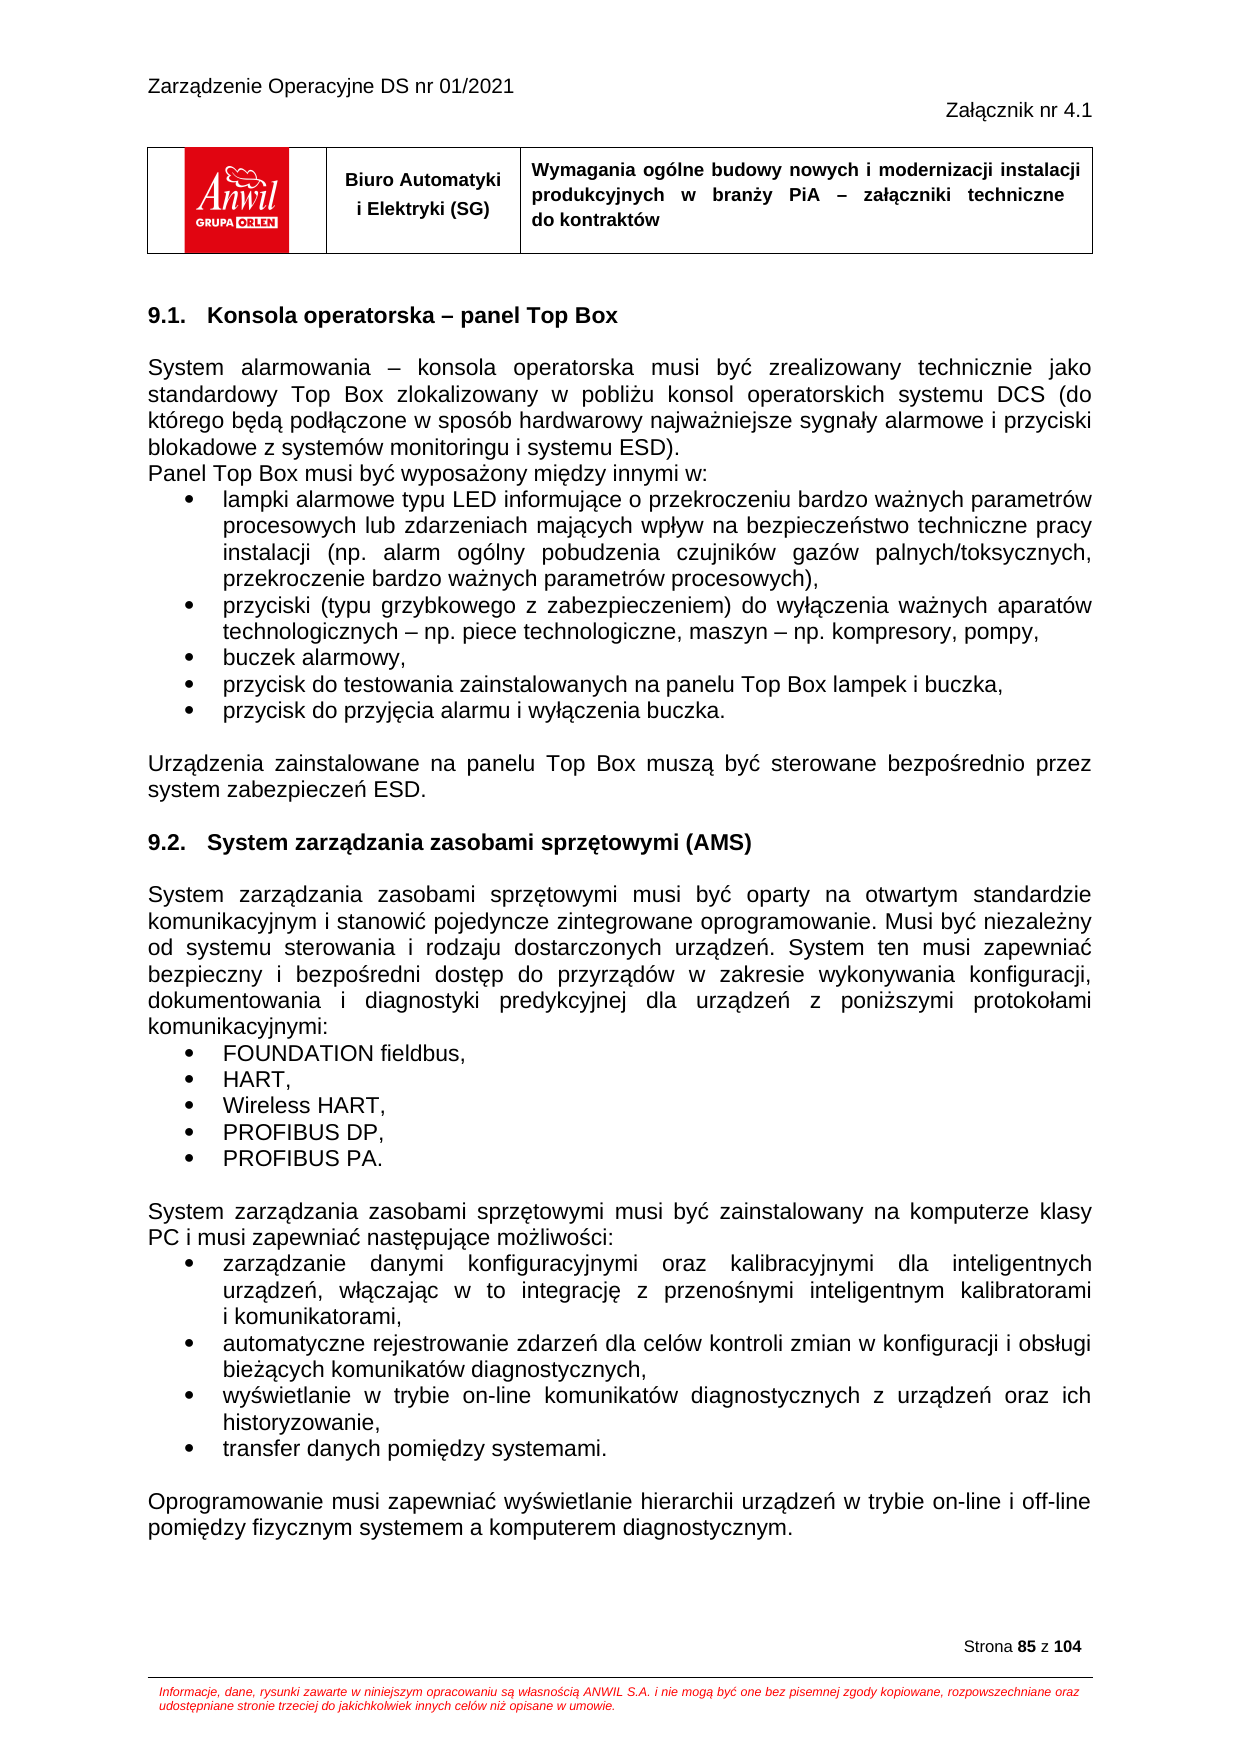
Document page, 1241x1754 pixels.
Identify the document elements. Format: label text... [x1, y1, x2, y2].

list transfer danych pomiędzy systemami. [185, 1435, 1092, 1461]
list automatyczne rejestrowanie zdarzeń dla celów kontroli zmian w konfiguracji i obsługi bieżących komunikatów diagnostycznych, [185, 1329, 1092, 1382]
text Oprogramowanie musi zapewniać wyświetlanie hierarchii urządzeń w trybie on-line i off-line pomiędzy fizycznym systemem a komputerem diagnostycznym. [148, 1488, 1092, 1540]
list przyciski (typu grzybkowego z zabezpieczeniem) do wyłączenia ważnych aparatów technologicznych – np. piece technologiczne, maszyn – np. kompresory, pompy, [185, 592, 1092, 644]
subtitle System zarządzania zasobami sprzętowymi (AMS) [148, 829, 1092, 855]
text System zarządzania zasobami sprzętowymi musi być zainstalowany na komputerze klasy PC i musi zapewniać następujące możliwości: [148, 1198, 1092, 1250]
list wyświetlanie w trybie on-line komunikatów diagnostycznych z urządzeń oraz ich historyzowanie, [185, 1382, 1092, 1435]
list zarządzanie danymi konfiguracyjnymi oraz kalibracyjnymi dla inteligentnych urządzeń, włączając w to integrację z przenośnymi inteligentnym kalibratorami i komunikatorami, [185, 1250, 1092, 1329]
list przycisk do przyjęcia alarmu i wyłączenia buczka. [185, 697, 1092, 723]
list przycisk do testowania zainstalowanych na panelu Top Box lampek i buczka, [185, 671, 1092, 697]
list HART, [185, 1066, 1092, 1092]
picture [184, 147, 290, 253]
list FOUNDATION fieldbus, [185, 1039, 1092, 1066]
text Urządzenia zainstalowane na panelu Top Box muszą być sterowane bezpośrednio przez system zabezpieczeń ESD. [148, 750, 1092, 802]
list buczek alarmowy, [185, 644, 1092, 671]
list Wireless HART, [185, 1092, 1092, 1119]
list lampki alarmowe typu LED informujące o przekroczeniu bardzo ważnych parametrów procesowych lub zdarzeniach mających wpływ na bezpieczeństwo techniczne pracy instalacji (np. alarm ogólny pobudzenia czujników gazów palnych/toksycznych, przekroczenie bardzo ważnych parametrów procesowych), [185, 486, 1092, 592]
list PROFIBUS DP, [185, 1119, 1092, 1145]
subtitle Konsola operatorska – panel Top Box [148, 302, 1092, 328]
text Panel Top Box musi być wyposażony między innymi w: [148, 460, 1092, 486]
text System alarmowania – konsola operatorska musi być zrealizowany technicznie jako standardowy Top Box zlokalizowany w pobliżu konsol operatorskich systemu DCS (do którego będą podłączone w sposób hardwarowy najważniejsze sygnały alarmowe i przyciski blokadowe z systemów monitoringu i systemu ESD). [148, 354, 1092, 460]
list PROFIBUS PA. [185, 1145, 1092, 1171]
text System zarządzania zasobami sprzętowymi musi być oparty na otwartym standardzie komunikacyjnym i stanowić pojedyncze zintegrowane oprogramowanie. Musi być niezależny od systemu sterowania i rodzaju dostarczonych urządzeń. System ten musi zapewniać bezpieczny i bezpośredni dostęp do przyrządów w zakresie wykonywania konfiguracji, dokumentowania i diagnostyki predykcyjnej dla urządzeń z poniższymi protokołami komunikacyjnymi: [148, 881, 1092, 1039]
